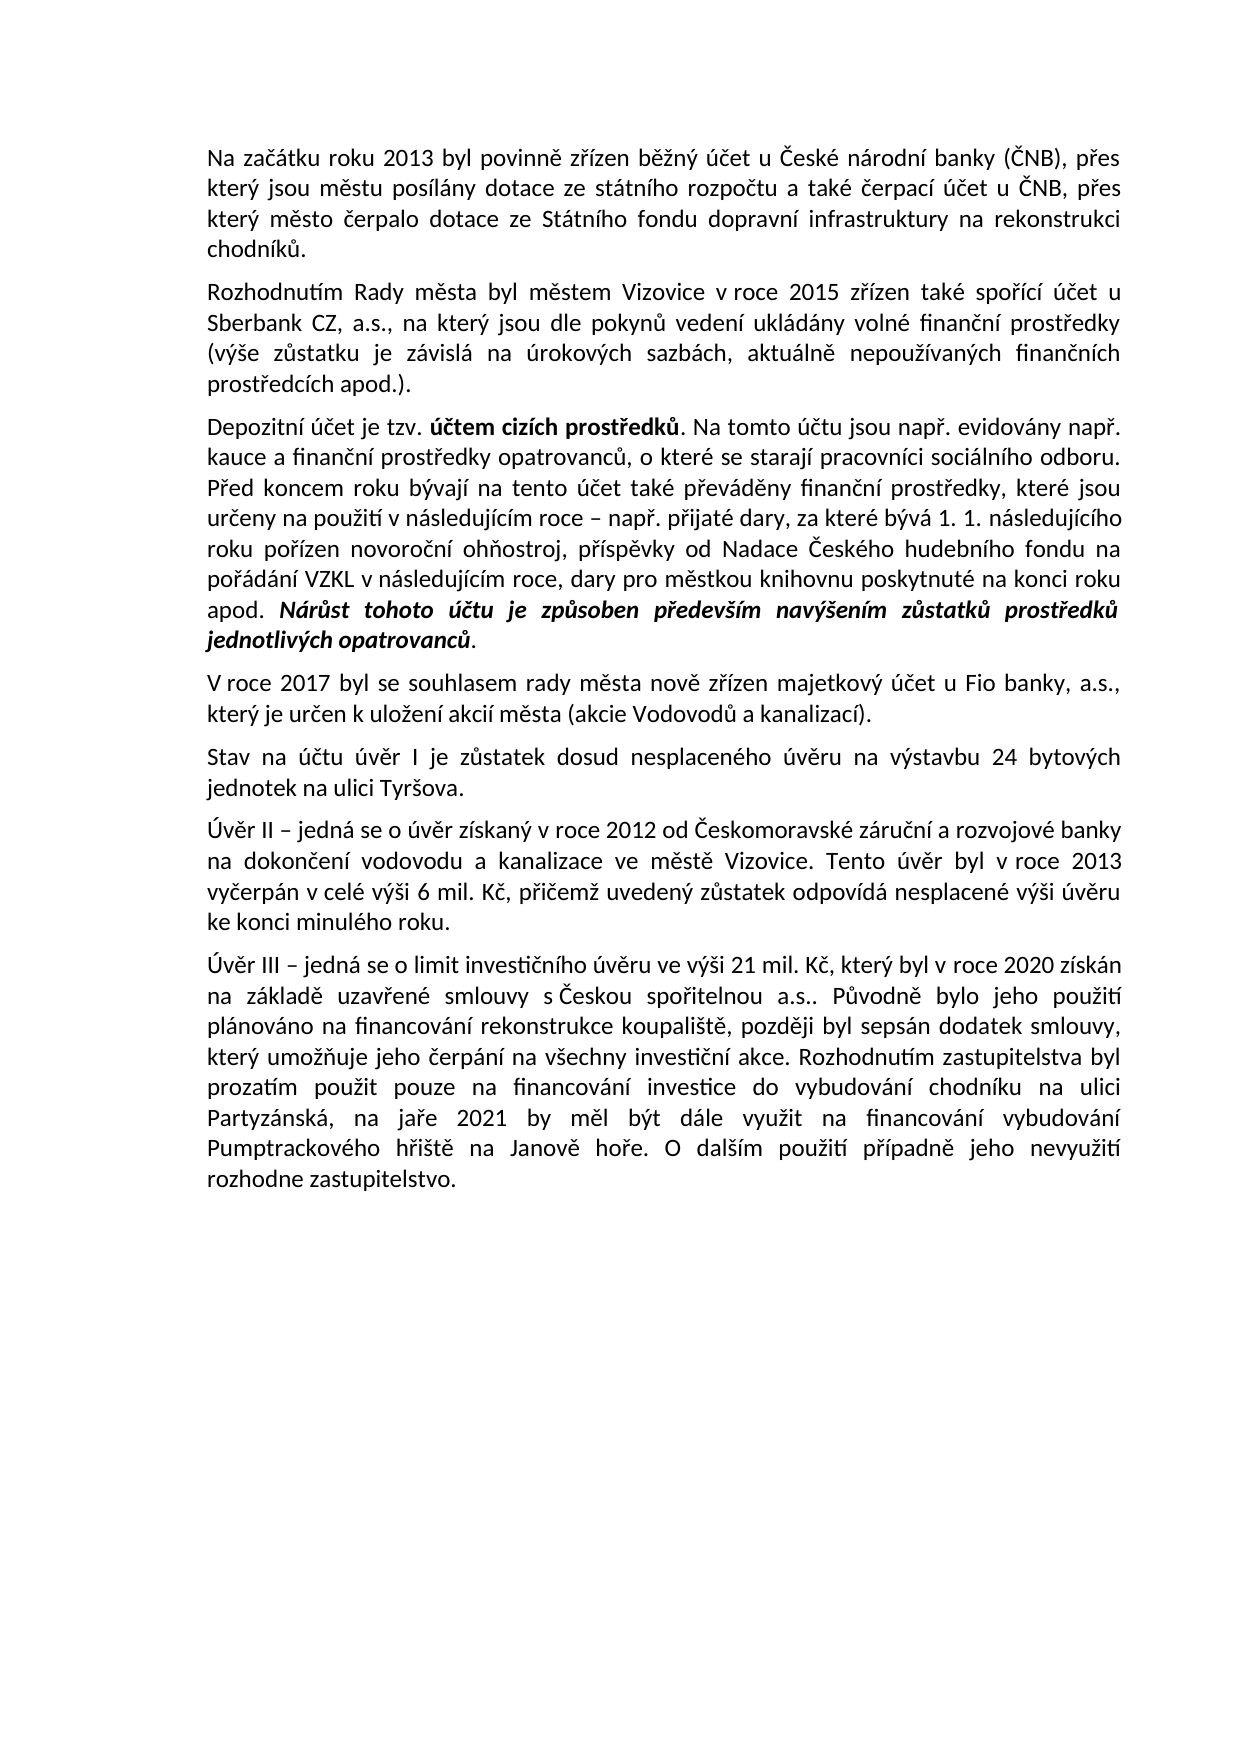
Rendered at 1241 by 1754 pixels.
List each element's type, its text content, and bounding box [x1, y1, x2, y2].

text Úvěr II – jedná se o úvěr získaný v roce 2012 od Českomoravské záruční a rozvojové banky na dokončení vodovodu a kanalizace ve městě Vizovice. Tento úvěr byl v roce 2013 vyčerpán v celé výši 6 mil. Kč, přičemž uvedený zůstatek odpovídá nesplacené výši úvěru ke konci minulého roku. [207, 815, 1122, 937]
text Rozhodnutím Rady města byl městem Vizovice v roce 2015 zřízen také spořící účet u Sberbank CZ, a.s., na který jsou dle pokynů vedení ukládány volné finanční prostředky (výše zůstatku je závislá na úrokových sazbách, aktuálně nepoužívaných finančních prostředcích apod.). [207, 276, 1122, 398]
text Stav na účtu úvěr I je zůstatek dosud nesplaceného úvěru na výstavbu 24 bytových jednotek na ulici Tyršova. [207, 741, 1122, 802]
text V roce 2017 byl se souhlasem rady města nově zřízen majetkový účet u Fio banky, a.s., který je určen k uložení akcií města (akcie Vodovodů a kanalizací). [207, 668, 1122, 729]
text Depozitní účet je tzv. účtem cizích prostředků. Na tomto účtu jsou např. evidovány např. kauce a finanční prostředky opatrovanců, o které se starají pracovníci sociálního odboru. Před koncem roku bývají na tento účet také převáděny finanční prostředky, které jsou určeny na použití v následujícím roce – např. přijaté dary, za které bývá 1. 1. následujícího roku pořízen novoroční ohňostroj, příspěvky od Nadace Českého hudebního fondu na pořádání VZKL v následujícím roce, dary pro městkou knihovnu poskytnuté na konci roku apod. Nárůst tohoto účtu je způsoben především navýšením zůstatků prostředků jednotlivých opatrovanců. [207, 411, 1122, 655]
text Na začátku roku 2013 byl povinně zřízen běžný účet u České národní banky (ČNB), přes který jsou městu posílány dotace ze státního rozpočtu a také čerpací účet u ČNB, přes který město čerpalo dotace ze Státního fondu dopravní infrastruktury na rekonstrukci chodníků. [207, 142, 1122, 264]
text Úvěr III – jedná se o limit investičního úvěru ve výši 21 mil. Kč, který byl v roce 2020 získán na základě uzavřené smlouvy s Českou spořitelnou a.s.. Původně bylo jeho použití plánováno na financování rekonstrukce koupaliště, později byl sepsán dodatek smlouvy, který umožňuje jeho čerpání na všechny investiční akce. Rozhodnutím zastupitelstva byl prozatím použit pouze na financování investice do vybudování chodníku na ulici Partyzánská, na jaře 2021 by měl být dále využit na financování vybudování Pumptrackového hřiště na Janově hoře. O dalším použití případně jeho nevyužití rozhodne zastupitelstvo. [207, 949, 1122, 1193]
